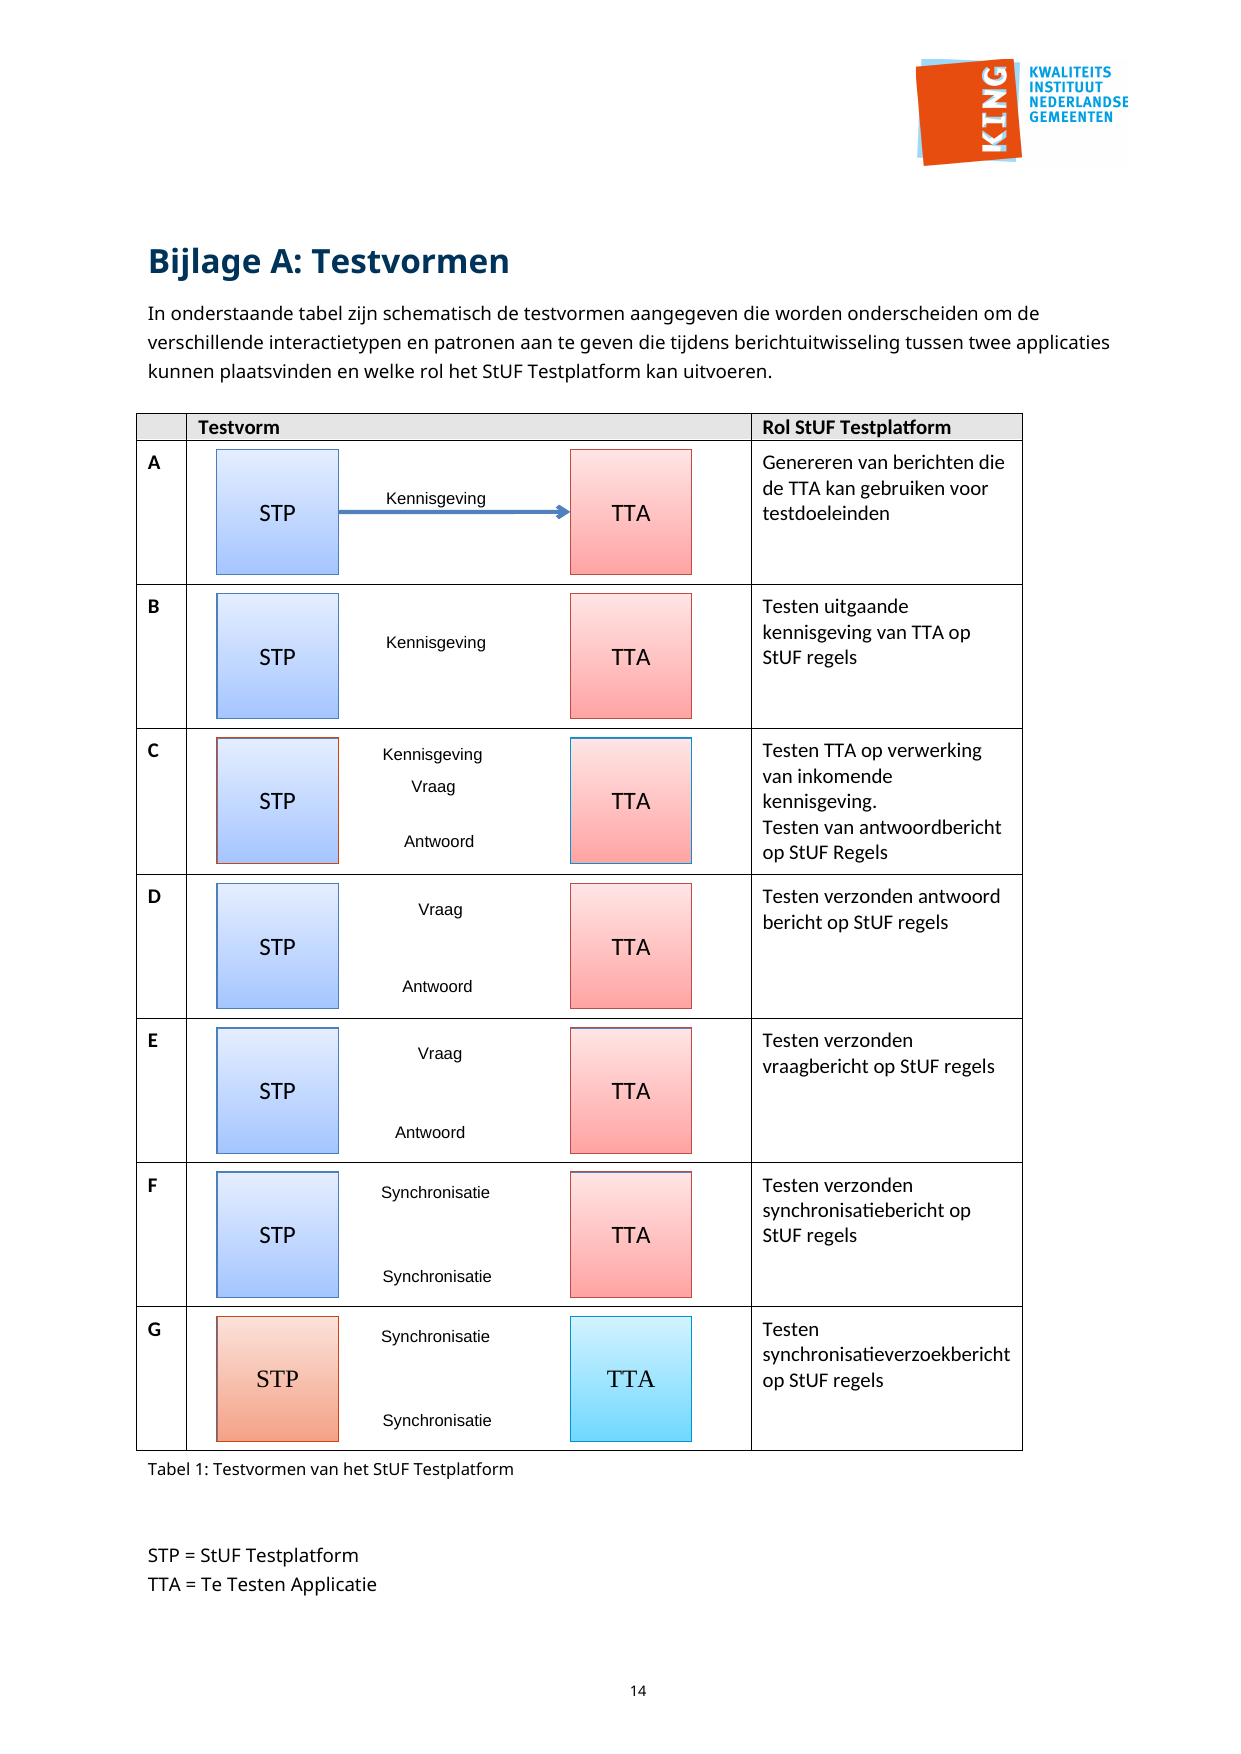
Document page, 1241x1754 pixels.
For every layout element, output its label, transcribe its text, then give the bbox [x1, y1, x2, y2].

table_cell C [137, 729, 186, 874]
table_cell [187, 1019, 751, 1162]
table_cell Genereren van berichten die de TTA kan gebruiken voor testdoeleinden [752, 441, 1022, 584]
table_cell Testen verzonden vraagbericht op StUF regels [752, 1019, 1022, 1162]
table_cell [187, 875, 751, 1018]
table_cell B [137, 585, 186, 728]
table_cell [187, 441, 751, 584]
table_cell E [137, 1019, 186, 1162]
table_cell A [137, 441, 186, 584]
table_header Rol StUF Testplatform [752, 414, 1022, 439]
table_cell [187, 585, 751, 728]
table_header Testvorm [187, 414, 751, 439]
table_cell [187, 1163, 751, 1306]
table_cell D [137, 875, 186, 1018]
text In onderstaande tabel zijn schematisch de testvormen aangegeven die worden onderscheiden om de verschillende interactietypen en patronen aan te geven die tijdens berichtuitwisseling tussen twee applicaties kunnen plaatsvinden en welke rol het StUF Testplatform kan uitvoeren. [148, 296, 1128, 384]
table_header [137, 414, 186, 439]
table_cell Testen verzonden antwoord bericht op StUF regels [752, 875, 1022, 1018]
picture [915, 59, 1129, 166]
text STP = StUF Testplatform [148, 1539, 1128, 1568]
subtitle Bijlage A: Testvormen [148, 232, 1128, 284]
table_cell Testen TTA op verwerking van inkomende kennisgeving. Testen van antwoordbericht op StUF Regels [752, 729, 1022, 874]
table_cell Testen synchronisatieverzoekbericht op StUF regels [752, 1307, 1022, 1450]
table_cell Testen uitgaande kennisgeving van TTA op StUF regels [752, 585, 1022, 728]
table_cell Testen verzonden synchronisatiebericht op StUF regels [752, 1163, 1022, 1306]
table_cell [187, 729, 751, 874]
table_cell G [137, 1307, 186, 1450]
table_cell [187, 1307, 751, 1450]
table_cell F [137, 1163, 186, 1306]
text TTA = Te Testen Applicatie [148, 1568, 1128, 1597]
